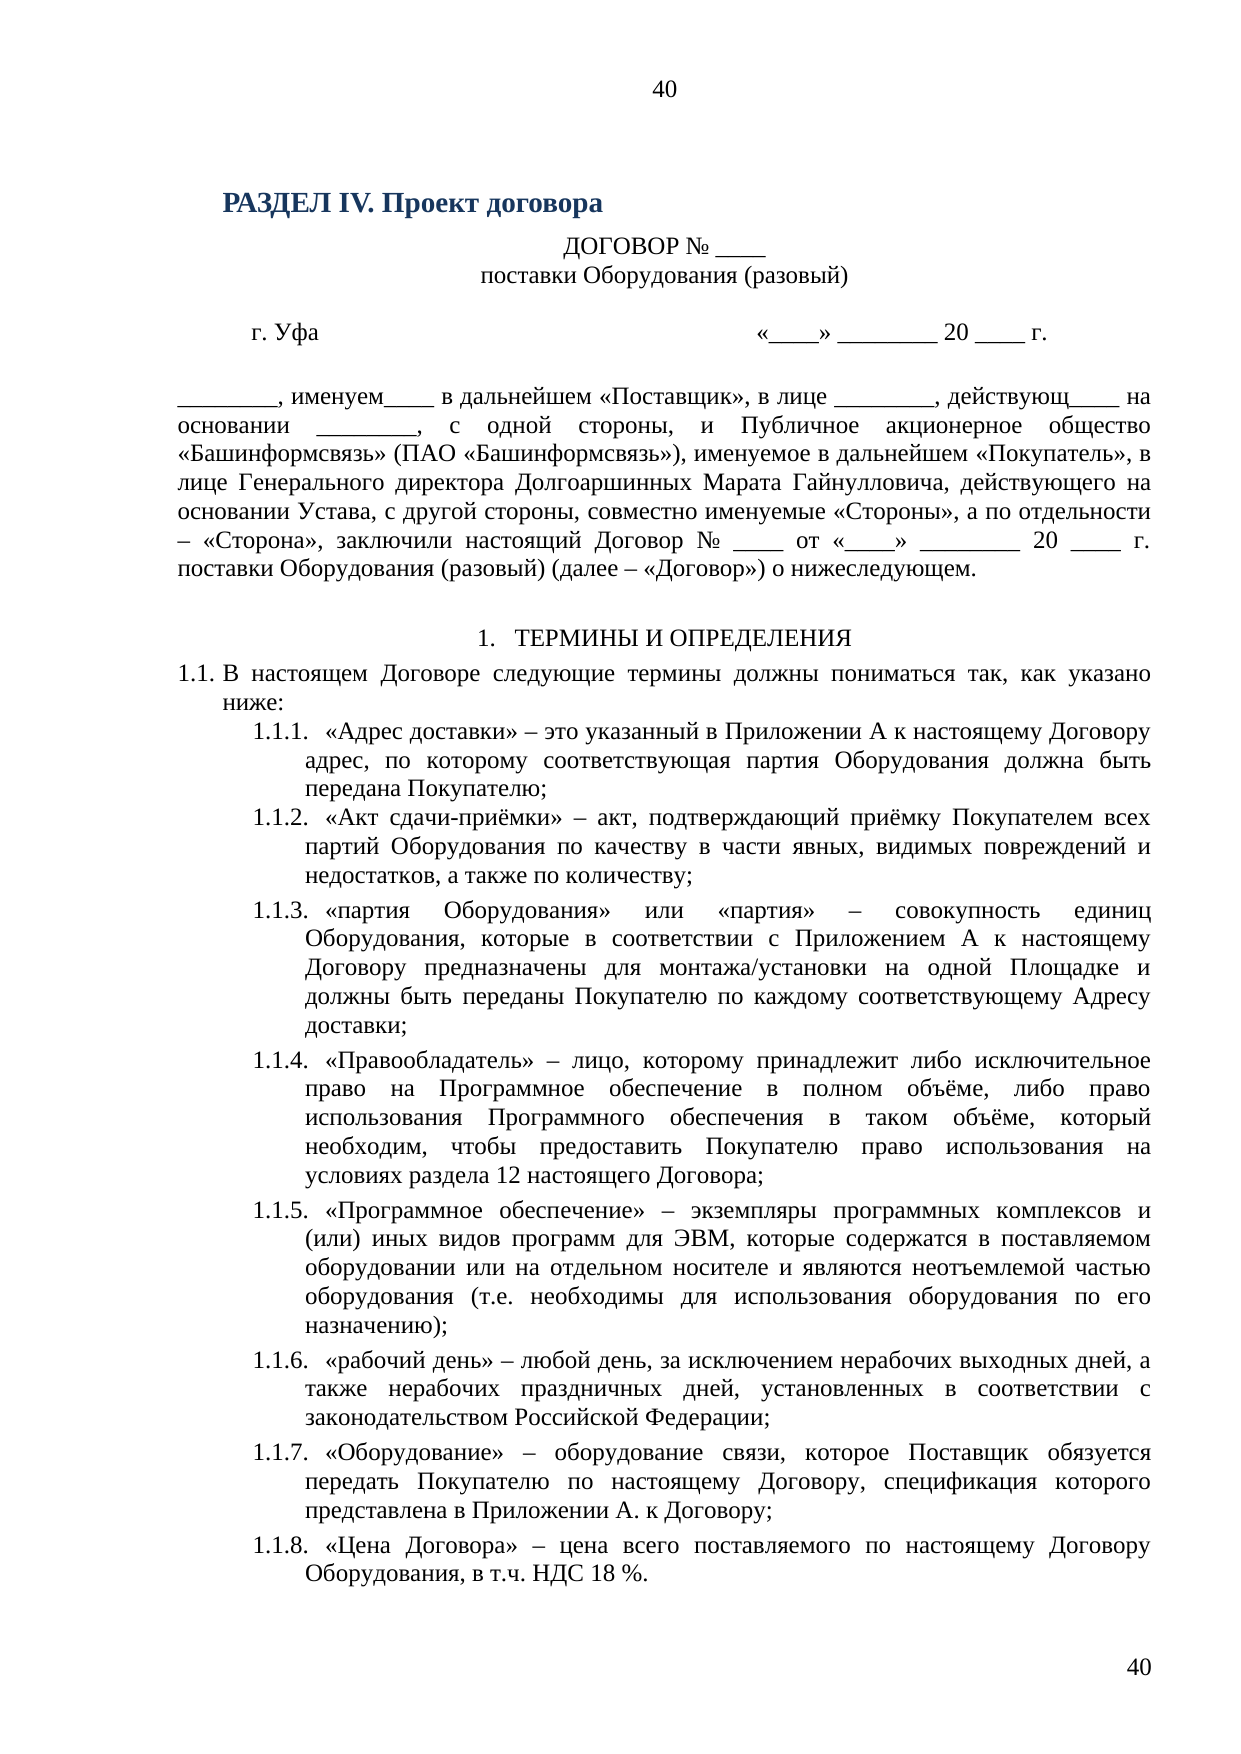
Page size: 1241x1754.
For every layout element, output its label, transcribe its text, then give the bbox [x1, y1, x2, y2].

text ________, именуем____ в дальнейшем «Поставщик», в лице ________, действующ____ на основании ________, с одной стороны, и Публичное акционерное общество «Башинформсвязь» (ПАО «Башинформсвязь»), именуемое в дальнейшем «Покупатель», в лице Генерального директора Долгоаршинных Марата Гайнулловича, действующего на основании Устава, с другой стороны, совместно именуемые «Стороны», а по отдельности – «Сторона», заключили настоящий Договор № ____ от «____» ________ 20 ____ г. поставки Оборудования (разовый) (далее – «Договор») о нижеследующем. [177, 381, 1152, 582]
list ТЕРМИНЫ И ОПРЕДЕЛЕНИЯ [177, 623, 1152, 652]
list В настоящем Договоре следующие термины должны пониматься так, как указано ниже: [177, 658, 1152, 716]
subtitle РАЗДЕЛ IV. Проект договора [222, 185, 1152, 218]
list «Программное обеспечение» – экземпляры программных комплексов и (или) иных видов программ для ЭВМ, которые содержатся в поставляемом оборудовании или на отдельном носителе и являются неотъемлемой частью оборудования (т.е. необходимы для использования оборудования по его назначению); [252, 1195, 1152, 1338]
list «Акт сдачи-приёмки» – акт, подтверждающий приёмку Покупателем всех партий Оборудования по качеству в части явных, видимых повреждений и недостатков, а также по количеству; [252, 802, 1152, 888]
text ДОГОВОР № ____ [177, 231, 1152, 260]
list «Адрес доставки» – это указанный в Приложении А к настоящему Договору адрес, по которому соответствующая партия Оборудования должна быть передана Покупателю; [252, 716, 1152, 802]
text г. Уфа «____» ________ 20 ____ г. [177, 317, 1152, 346]
text поставки Оборудования (разовый) [177, 260, 1152, 288]
list «Правообладатель» – лицо, которому принадлежит либо исключительное право на Программное обеспечение в полном объёме, либо право использования Программного обеспечения в таком объёме, который необходим, чтобы предоставить Покупателю право использования на условиях раздела 12 настоящего Договора; [252, 1045, 1152, 1188]
list «партия Оборудования» или «партия» – совокупность единиц Оборудования, которые в соответствии с Приложением А к настоящему Договору предназначены для монтажа/установки на одной Площадке и должны быть переданы Покупателю по каждому соответствующему Адресу доставки; [252, 895, 1152, 1038]
list «рабочий день» – любой день, за исключением нерабочих выходных дней, а также нерабочих праздничных дней, установленных в соответствии с законодательством Российской Федерации; [252, 1345, 1152, 1431]
list «Оборудование» – оборудование связи, которое Поставщик обязуется передать Покупателю по настоящему Договору, спецификация которого представлена в Приложении А. к Договору; [252, 1437, 1152, 1523]
list «Цена Договора» – цена всего поставляемого по настоящему Договору Оборудования, в т.ч. НДС 18 %. [252, 1530, 1152, 1587]
